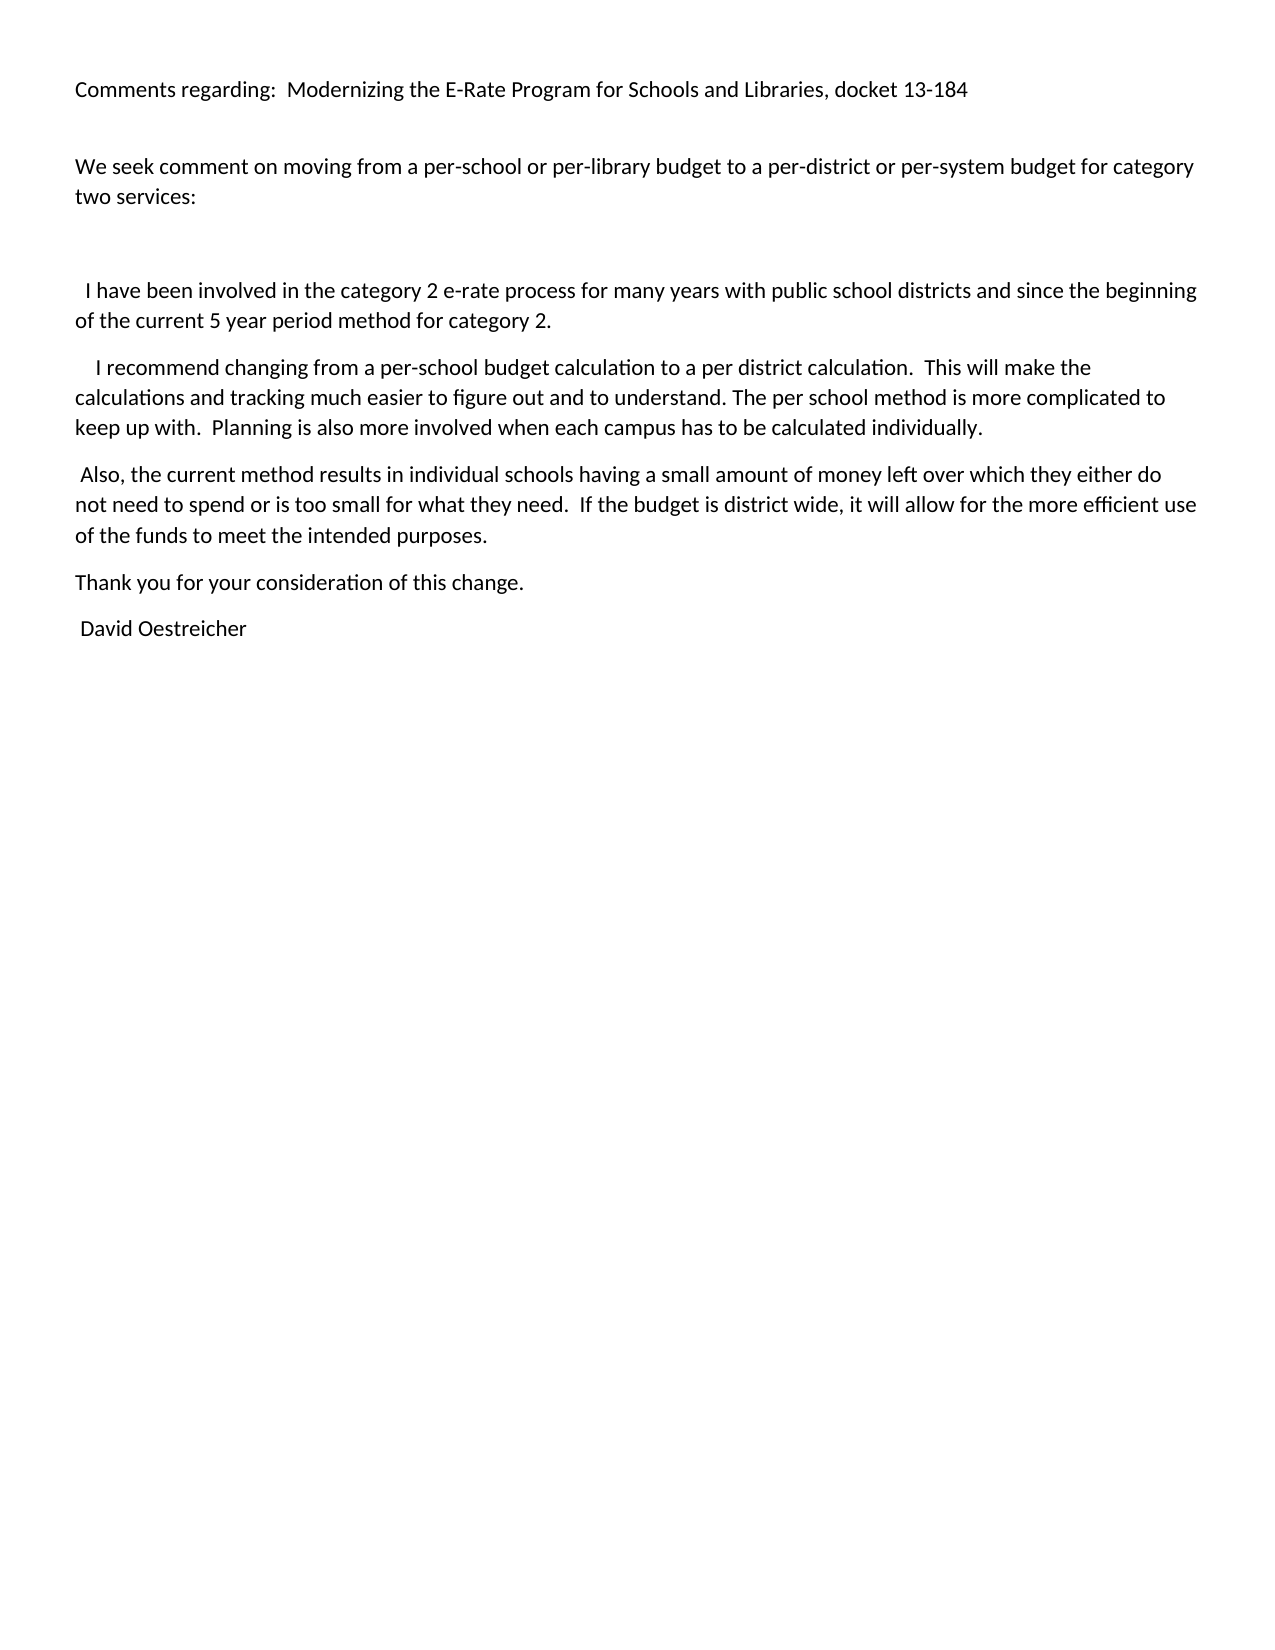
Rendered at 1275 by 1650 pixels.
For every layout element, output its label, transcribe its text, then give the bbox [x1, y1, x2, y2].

text We seek comment on moving from a per-school or per-library budget to a per-district or per-system budget for category two services: [75, 122, 1200, 210]
text I recommend changing from a per-school budget calculation to a per district calculation. This will make the calculations and tracking much easier to figure out and to understand. The per school method is more complicated to keep up with. Planning is also more involved when each campus has to be calculated individually. [75, 353, 1200, 442]
text I have been involved in the category 2 e-rate process for many years with public school districts and since the beginning of the current 5 year period method for category 2. [75, 276, 1200, 334]
text Thank you for your consideration of this change. [75, 568, 1200, 596]
text Also, the current method results in individual schools having a small amount of money left over which they either do not need to spend or is too small for what they need. If the budget is district wide, it will allow for the more efficient use of the funds to meet the intended purposes. [75, 460, 1200, 549]
text David Oestreicher [75, 614, 1200, 643]
text Comments regarding: Modernizing the E-Rate Program for Schools and Libraries, docket 13-184 [75, 75, 1200, 103]
